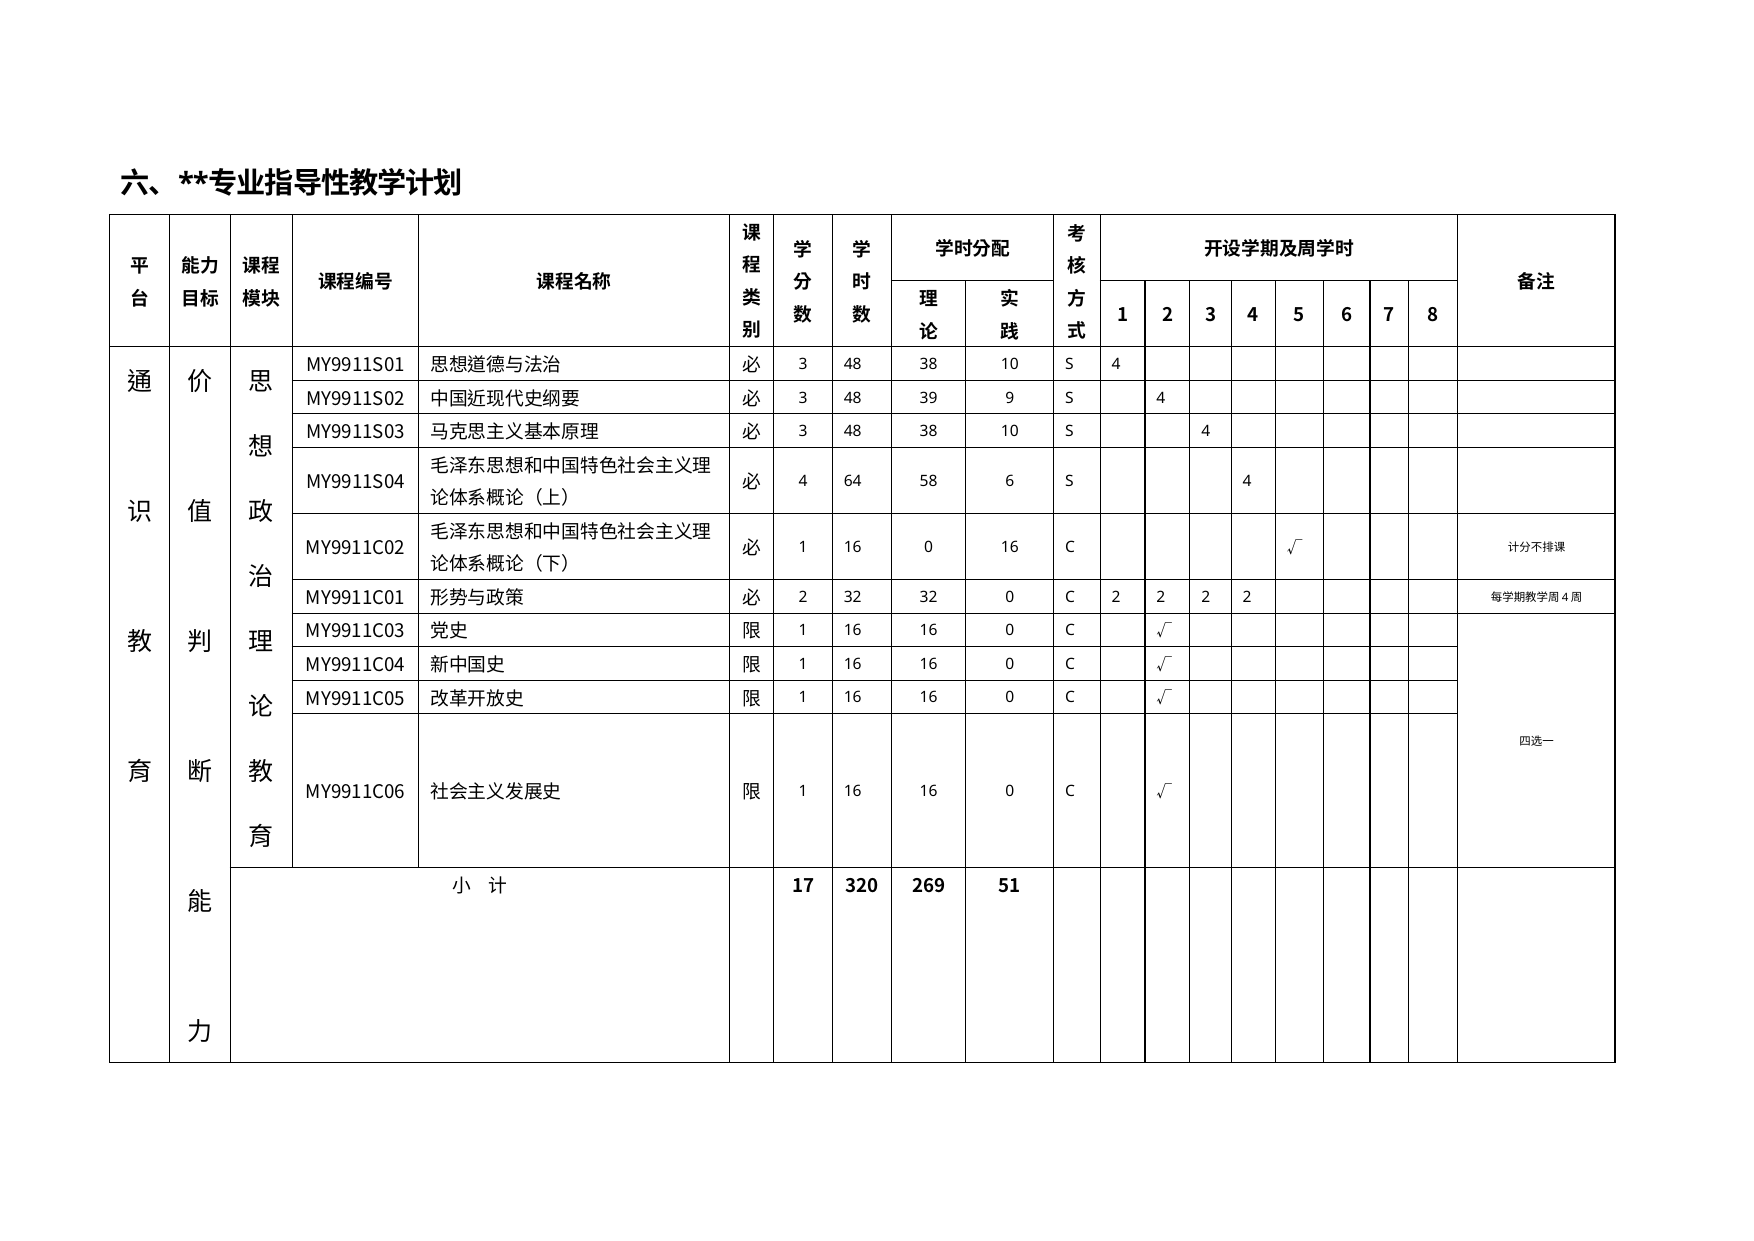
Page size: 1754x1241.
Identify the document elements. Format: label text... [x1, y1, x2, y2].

table_cell [1146, 448, 1189, 513]
table_cell [1371, 347, 1408, 380]
table_header 开设学期及周学时 [1101, 215, 1457, 280]
table_cell 10 [966, 414, 1053, 447]
table_cell [1146, 347, 1189, 380]
table_cell [1232, 868, 1275, 1062]
table_cell 1 [774, 514, 832, 579]
table_cell 限 [730, 647, 773, 679]
table_cell [1324, 647, 1369, 679]
table_cell [1276, 448, 1323, 513]
table_cell 0 [966, 580, 1053, 612]
table_cell [1232, 714, 1275, 867]
table_cell 16 [892, 714, 965, 867]
table_cell 16 [833, 714, 891, 867]
table_cell 0 [966, 714, 1053, 867]
table_cell 4 [1101, 347, 1144, 380]
table_header 能力目标 [170, 215, 230, 346]
table_cell [1276, 647, 1323, 679]
table_cell S [1054, 347, 1100, 380]
table_cell [1409, 714, 1457, 867]
table_cell 思想政治理论教育 [231, 347, 292, 867]
table_cell 39 [892, 381, 965, 413]
table_header 平 台 [110, 215, 169, 346]
table_cell 10 [966, 347, 1053, 380]
table_cell S [1054, 381, 1100, 413]
table_cell [1458, 868, 1614, 1062]
table_cell [1276, 347, 1323, 380]
table_cell 16 [833, 647, 891, 679]
table_cell MY9911C06 [293, 714, 418, 867]
table_cell 限 [730, 614, 773, 646]
table_cell 改革开放史 [419, 681, 729, 713]
table_cell 269 [892, 868, 965, 1062]
table_cell 1 [774, 614, 832, 646]
table_cell [1371, 647, 1408, 679]
table_cell [1232, 514, 1275, 579]
table_cell [1409, 580, 1457, 612]
table_cell [1409, 647, 1457, 679]
table_cell 2 [1146, 281, 1189, 346]
table_cell 必 [730, 381, 773, 413]
table_cell [1276, 414, 1323, 447]
table_cell 新中国史 [419, 647, 729, 679]
table_cell 2 [1232, 580, 1275, 612]
table_cell [1146, 414, 1189, 447]
table_cell √ [1146, 647, 1189, 679]
table_cell [1324, 580, 1369, 612]
table_header 考核方式 [1054, 215, 1100, 346]
table_cell 限 [730, 714, 773, 867]
table_cell [1409, 414, 1457, 447]
table_cell 48 [833, 414, 891, 447]
table_cell 2 [1190, 580, 1231, 612]
table_cell S [1054, 448, 1100, 513]
table_cell 320 [833, 868, 891, 1062]
table_header 学时分配 [892, 215, 1053, 280]
table_cell [1324, 514, 1369, 579]
table_cell [1054, 868, 1100, 1062]
table_cell 17 [774, 868, 832, 1062]
table_cell [1371, 414, 1408, 447]
table_cell 理 论 [892, 281, 965, 346]
table_cell [1371, 580, 1408, 612]
table_header 课程模块 [231, 215, 292, 346]
table_cell 形势与政策 [419, 580, 729, 612]
table_cell [1371, 514, 1408, 579]
table_cell [1324, 347, 1369, 380]
table_cell 1 [774, 681, 832, 713]
table_cell MY9911C05 [293, 681, 418, 713]
table_cell 3 [774, 347, 832, 380]
table_cell 16 [892, 614, 965, 646]
table_cell 价 值 判 断 能 力 [170, 347, 230, 1062]
table_cell 32 [833, 580, 891, 612]
table_cell 必 [730, 347, 773, 380]
table_cell 6 [1324, 281, 1369, 346]
table_cell [1232, 414, 1275, 447]
table_cell MY9911C01 [293, 580, 418, 612]
table_cell 社会主义发展史 [419, 714, 729, 867]
table_cell [1276, 580, 1323, 612]
table_cell [1101, 614, 1144, 646]
table_cell 毛泽东思想和中国特色社会主义理论体系概论（上） [419, 448, 729, 513]
table_cell 38 [892, 347, 965, 380]
table_cell [1232, 614, 1275, 646]
table_cell [1190, 514, 1231, 579]
table_cell [1371, 614, 1408, 646]
table_cell 计分不排课 [1458, 514, 1614, 579]
table_cell 32 [892, 580, 965, 612]
table_header 学时数 [833, 215, 891, 346]
table_cell 2 [1146, 580, 1189, 612]
table_cell 4 [1232, 448, 1275, 513]
table_header 备注 [1458, 215, 1614, 346]
table_cell 0 [892, 514, 965, 579]
table_cell C [1054, 614, 1100, 646]
table_cell 必 [730, 514, 773, 579]
table_header 课程类别 [730, 215, 773, 346]
table_cell √ [1276, 514, 1323, 579]
table_cell [1458, 448, 1614, 513]
table_cell [1324, 868, 1369, 1062]
table_cell [1276, 381, 1323, 413]
table_cell [1101, 448, 1144, 513]
table_header 课程编号 [293, 215, 418, 346]
table_cell 3 [774, 414, 832, 447]
table_cell 16 [892, 647, 965, 679]
table_cell 2 [1101, 580, 1144, 612]
table_cell C [1054, 514, 1100, 579]
table_cell 48 [833, 347, 891, 380]
table_cell [1458, 347, 1614, 380]
table_cell [1190, 714, 1231, 867]
table_cell 48 [833, 381, 891, 413]
table_cell 2 [774, 580, 832, 612]
table_cell 4 [774, 448, 832, 513]
table_cell [1190, 448, 1231, 513]
table_cell [1101, 868, 1144, 1062]
table_cell [1371, 714, 1408, 867]
table_cell 64 [833, 448, 891, 513]
table_cell 5 [1276, 281, 1323, 346]
table_cell 实 践 [966, 281, 1053, 346]
table_cell MY9911S01 [293, 347, 418, 380]
table_cell MY9911C02 [293, 514, 418, 579]
table_cell [1371, 381, 1408, 413]
table_cell [1324, 414, 1369, 447]
table_cell [1101, 681, 1144, 713]
table_cell 1 [774, 714, 832, 867]
table_cell [1409, 614, 1457, 646]
table_cell [1232, 647, 1275, 679]
table_cell [1324, 381, 1369, 413]
table_cell [1276, 614, 1323, 646]
table_cell [1371, 681, 1408, 713]
table_cell C [1054, 647, 1100, 679]
table_cell [1232, 381, 1275, 413]
table_cell [1190, 381, 1231, 413]
table_cell 16 [833, 514, 891, 579]
table_cell [1371, 448, 1408, 513]
table_cell [1101, 714, 1144, 867]
table_cell 通 识 教 育 [110, 347, 169, 1062]
text 六、**专业指导性教学计划 [121, 149, 1600, 214]
table_cell [1276, 681, 1323, 713]
table_cell 0 [966, 614, 1053, 646]
table_cell 0 [966, 647, 1053, 679]
table_cell 中国近现代史纲要 [419, 381, 729, 413]
table_cell MY9911S02 [293, 381, 418, 413]
table_cell [1409, 381, 1457, 413]
table_cell 0 [966, 681, 1053, 713]
table_cell MY9911S04 [293, 448, 418, 513]
table_cell C [1054, 681, 1100, 713]
table_cell [1232, 681, 1275, 713]
table_cell 1 [774, 647, 832, 679]
table_cell MY9911C03 [293, 614, 418, 646]
table_cell [1146, 514, 1189, 579]
table_cell [1409, 514, 1457, 579]
table_cell C [1054, 580, 1100, 612]
table_cell 党史 [419, 614, 729, 646]
table_cell 1 [1101, 281, 1144, 346]
table_cell 4 [1232, 281, 1275, 346]
table_cell √ [1146, 681, 1189, 713]
table_cell S [1054, 414, 1100, 447]
table_cell [1101, 514, 1144, 579]
table_cell 3 [1190, 281, 1231, 346]
table_cell 四选一 [1458, 614, 1614, 867]
table_cell [1276, 714, 1323, 867]
table_cell [1324, 714, 1369, 867]
table_cell 马克思主义基本原理 [419, 414, 729, 447]
table_cell [1458, 414, 1614, 447]
table_cell [1409, 347, 1457, 380]
table_cell 限 [730, 681, 773, 713]
table_cell 16 [966, 514, 1053, 579]
table_cell 51 [966, 868, 1053, 1062]
table_cell [1458, 381, 1614, 413]
table_cell [1324, 681, 1369, 713]
table_cell 必 [730, 580, 773, 612]
table_cell [1190, 868, 1231, 1062]
table_cell 必 [730, 448, 773, 513]
table_cell 8 [1409, 281, 1457, 346]
table_cell C [1054, 714, 1100, 867]
table_cell 每学期教学周4周 [1458, 580, 1614, 612]
table_cell [1324, 448, 1369, 513]
table_cell [1101, 381, 1144, 413]
table_cell [1190, 681, 1231, 713]
table_cell 38 [892, 414, 965, 447]
table_cell [1409, 868, 1457, 1062]
table_cell 16 [892, 681, 965, 713]
table_cell [1190, 647, 1231, 679]
table_cell √ [1146, 614, 1189, 646]
table_cell MY9911C04 [293, 647, 418, 679]
table_cell MY9911S03 [293, 414, 418, 447]
table_cell 4 [1146, 381, 1189, 413]
table_cell [730, 868, 773, 1062]
table_cell 6 [966, 448, 1053, 513]
table_cell 16 [833, 614, 891, 646]
table_cell [1101, 647, 1144, 679]
table_cell [1232, 347, 1275, 380]
table_header 学 分 数 [774, 215, 832, 346]
table_cell [1409, 681, 1457, 713]
table_cell [1409, 448, 1457, 513]
table_cell [1276, 868, 1323, 1062]
table_cell 16 [833, 681, 891, 713]
table_cell [1371, 868, 1408, 1062]
table_cell [1324, 614, 1369, 646]
table_cell 毛泽东思想和中国特色社会主义理论体系概论（下） [419, 514, 729, 579]
table_cell [1190, 614, 1231, 646]
table_cell [1101, 414, 1144, 447]
table_cell 4 [1190, 414, 1231, 447]
table_cell 9 [966, 381, 1053, 413]
table_cell [1190, 347, 1231, 380]
table_cell 3 [774, 381, 832, 413]
table_cell 必 [730, 414, 773, 447]
table_cell [1146, 868, 1189, 1062]
table_cell 58 [892, 448, 965, 513]
table_cell 思想道德与法治 [419, 347, 729, 380]
table_cell 小 计 [231, 868, 729, 1062]
table_cell 7 [1371, 281, 1408, 346]
table_cell √ [1146, 714, 1189, 867]
table_header 课程名称 [419, 215, 729, 346]
